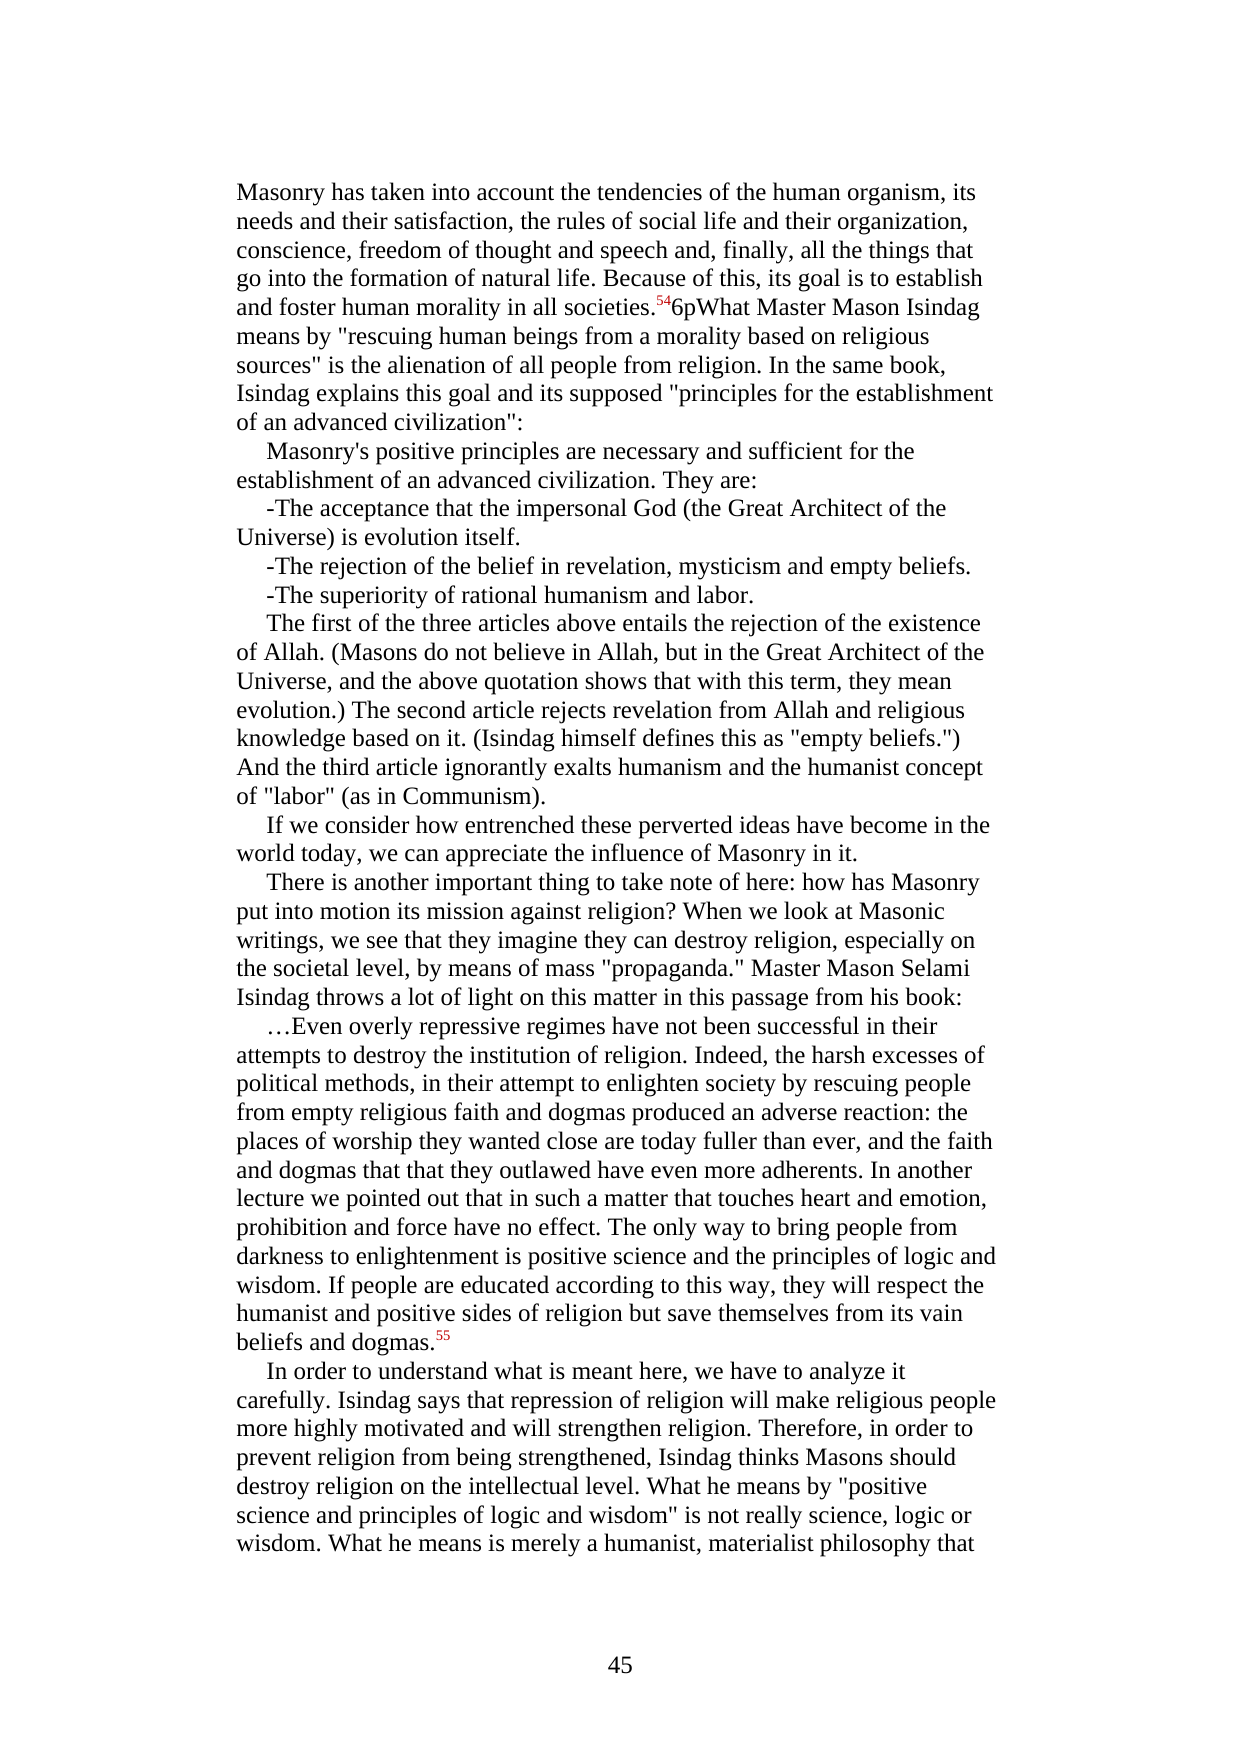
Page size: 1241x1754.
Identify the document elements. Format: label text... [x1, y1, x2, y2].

text -The rejection of the belief in revelation, mysticism and empty beliefs. [236, 551, 1004, 580]
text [236, 177, 1004, 436]
text If we consider how entrenched these perverted ideas have become in the world today, we can appreciate the influence of Masonry in it. [236, 810, 1004, 867]
text The first of the three articles above entails the rejection of the existence of Allah. (Masons do not believe in Allah, but in the Great Architect of the Universe, and the above quotation shows that with this term, they mean evolution.) The second article rejects revelation from Allah and religious knowledge based on it. (Isindag himself defines this as "empty beliefs.") And the third article ignorantly exalts humanism and the humanist concept of "labor" (as in Communism). [236, 608, 1004, 810]
text Masonry's positive principles are necessary and sufficient for the establishment of an advanced civilization. They are: [236, 436, 1004, 493]
text There is another important thing to take note of here: how has Masonry put into motion its mission against religion? When we look at Masonic writings, we see that they imagine they can destroy religion, especially on the societal level, by means of mass "propaganda." Master Mason Selami Isindag throws a lot of light on this matter in this passage from his book: [236, 867, 1004, 1011]
text …Even overly repressive regimes have not been successful in their attempts to destroy the institution of religion. Indeed, the harsh excesses of political methods, in their attempt to enlighten society by rescuing people from empty religious faith and dogmas produced an adverse reaction: the places of worship they wanted close are today fuller than ever, and the faith and dogmas that that they outlawed have even more adherents. In another lecture we pointed out that in such a matter that touches heart and emotion, prohibition and force have no effect. The only way to bring people from darkness to enlightenment is positive science and the principles of logic and wisdom. If people are educated according to this way, they will respect the humanist and positive sides of religion but save themselves from its vain beliefs and dogmas.55 [236, 1011, 1004, 1356]
text -The superiority of rational humanism and labor. [236, 580, 1004, 608]
text -The acceptance that the impersonal God (the Great Architect of the Universe) is evolution itself. [236, 493, 1004, 551]
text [236, 1356, 1004, 1557]
